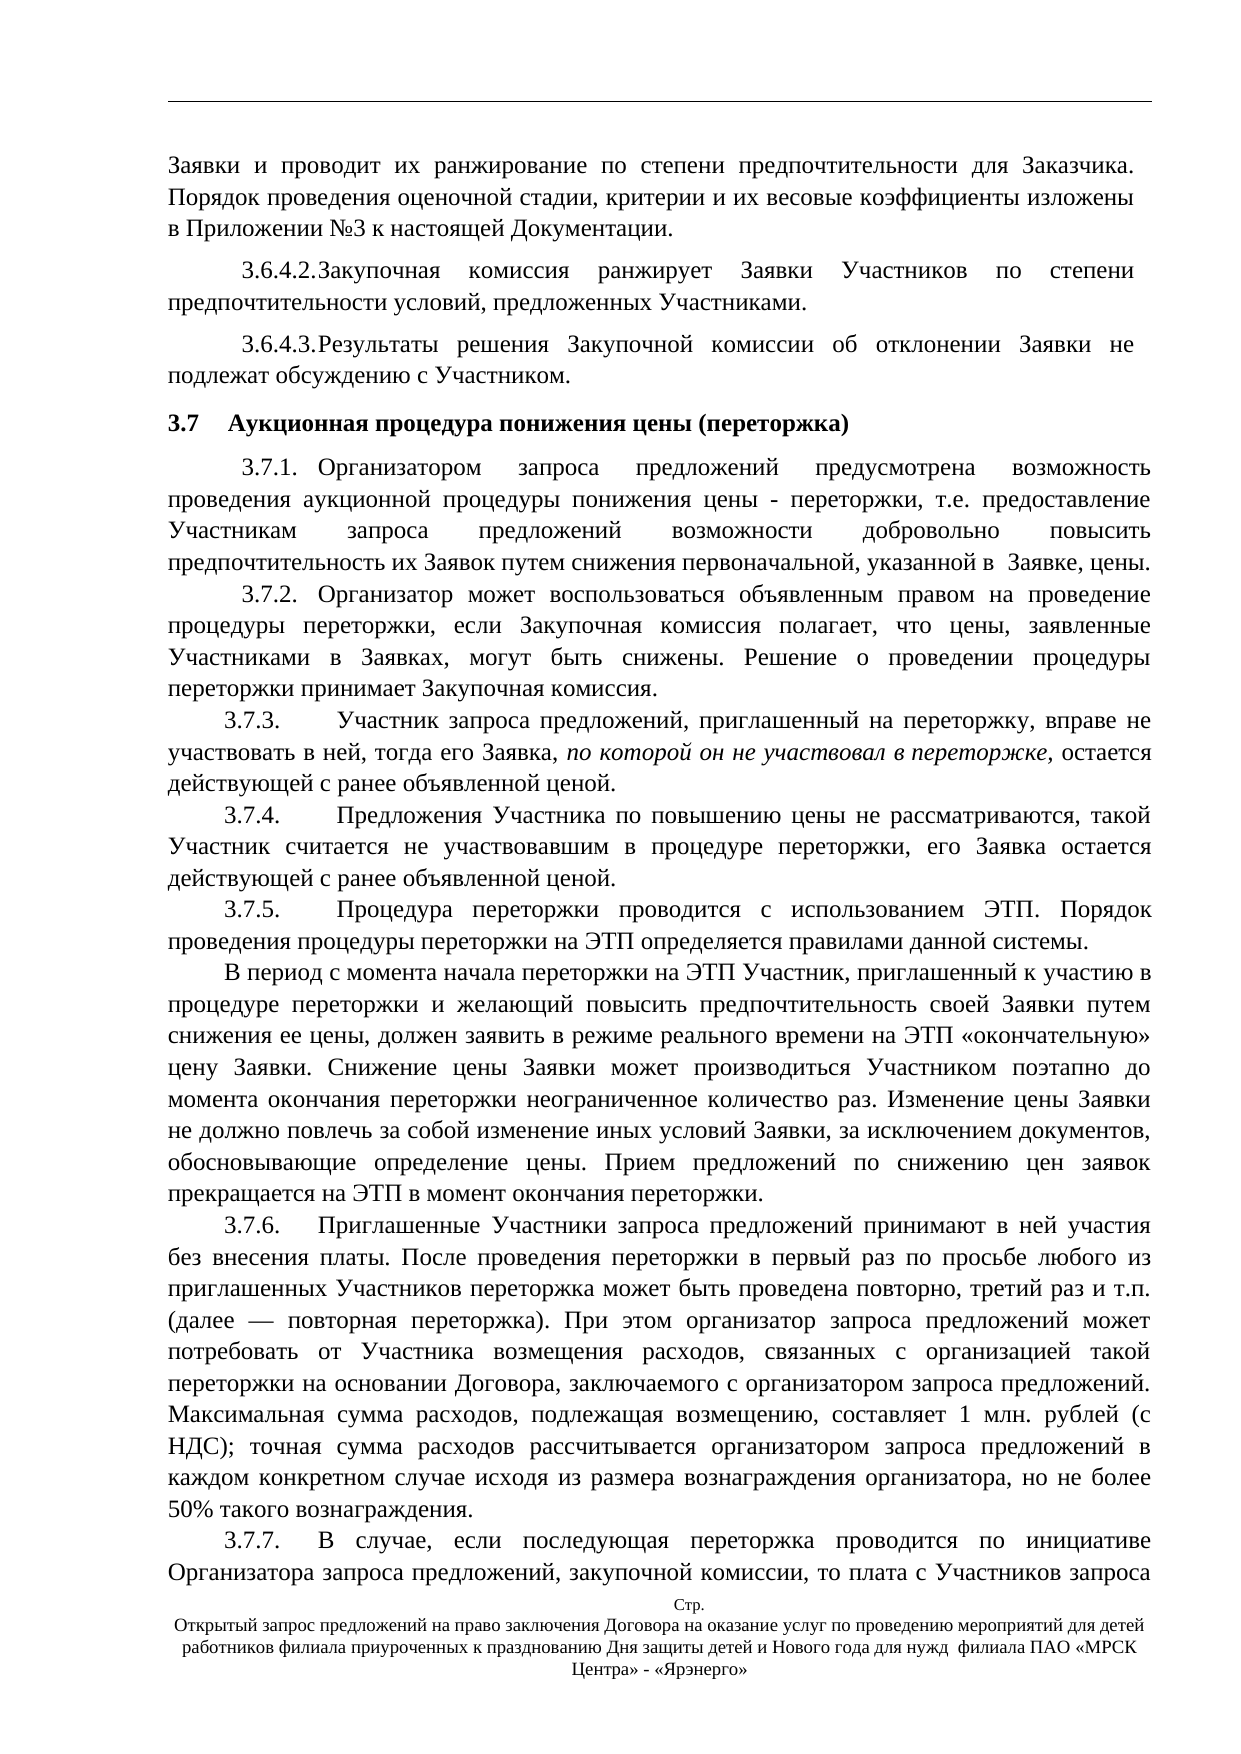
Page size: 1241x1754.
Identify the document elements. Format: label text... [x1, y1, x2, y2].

text В период с момента начала переторжки на ЭТП Участник, приглашенный к участию в процедуре переторжки и желающий повысить предпочтительность своей Заявки путем снижения ее цены, должен заявить в режиме реального времени на ЭТП «окончательную» цену Заявки. Снижение цены Заявки может производиться Участником поэтапно до момента окончания переторжки неограниченное количество раз. Изменение цены Заявки не должно повлечь за собой изменение иных условий Заявки, за исключением документов, обосновывающие определение цены. Прием предложений по снижению цен заявок прекращается на ЭТП в момент окончания переторжки. [168, 957, 1152, 1207]
list Процедура переторжки проводится с использованием ЭТП. Порядок проведения процедуры переторжки на ЭТП определяется правилами данной системы. [168, 894, 1152, 955]
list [168, 150, 1135, 242]
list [168, 1526, 1152, 1586]
list Организатор может воспользоваться объявленным правом на проведение процедуры переторжки, если Закупочная комиссия полагает, что цены, заявленные Участниками в Заявках, могут быть снижены. Решение о проведении процедуры переторжки принимает Закупочная комиссия. [168, 579, 1152, 702]
subtitle Аукционная процедура понижения цены (переторжка) [168, 408, 1152, 437]
list Результаты решения Закупочной комиссии об отклонении Заявки не подлежат обсуждению с Участником. [168, 329, 1135, 389]
list Участник запроса предложений, приглашенный на переторжку, вправе не участвовать в ней, тогда его Заявка, по которой он не участвовал в переторжке, остается действующей с ранее объявленной ценой. [168, 705, 1152, 797]
list Организатором запроса предложений предусмотрена возможность проведения аукционной процедуры понижения цены - переторжки, т.е. предоставление Участникам запроса предложений возможности добровольно повысить предпочтительность их Заявок путем снижения первоначальной, указанной в Заявке, цены. [168, 452, 1152, 576]
list Предложения Участника по повышению цены не рассматриваются, такой Участник считается не участвовавшим в процедуре переторжки, его Заявка остается действующей с ранее объявленной ценой. [168, 800, 1152, 892]
list Закупочная комиссия ранжирует Заявки Участников по степени предпочтительности условий, предложенных Участниками. [168, 255, 1135, 315]
list Приглашенные Участники запроса предложений принимают в ней участия без внесения платы. После проведения переторжки в первый раз по просьбе любого из приглашенных Участников переторжка может быть проведена повторно, третий раз и т.п. (далее — повторная переторжка). При этом организатор запроса предложений может потребовать от Участника возмещения расходов, связанных с организацией такой переторжки на основании Договора, заключаемого с организатором запроса предложений. Максимальная сумма расходов, подлежащая возмещению, составляет 1 млн. рублей (с НДС); точная сумма расходов рассчитывается организатором запроса предложений в каждом конкретном случае исходя из размера вознаграждения организатора, но не более 50% такого вознаграждения. [168, 1210, 1152, 1523]
